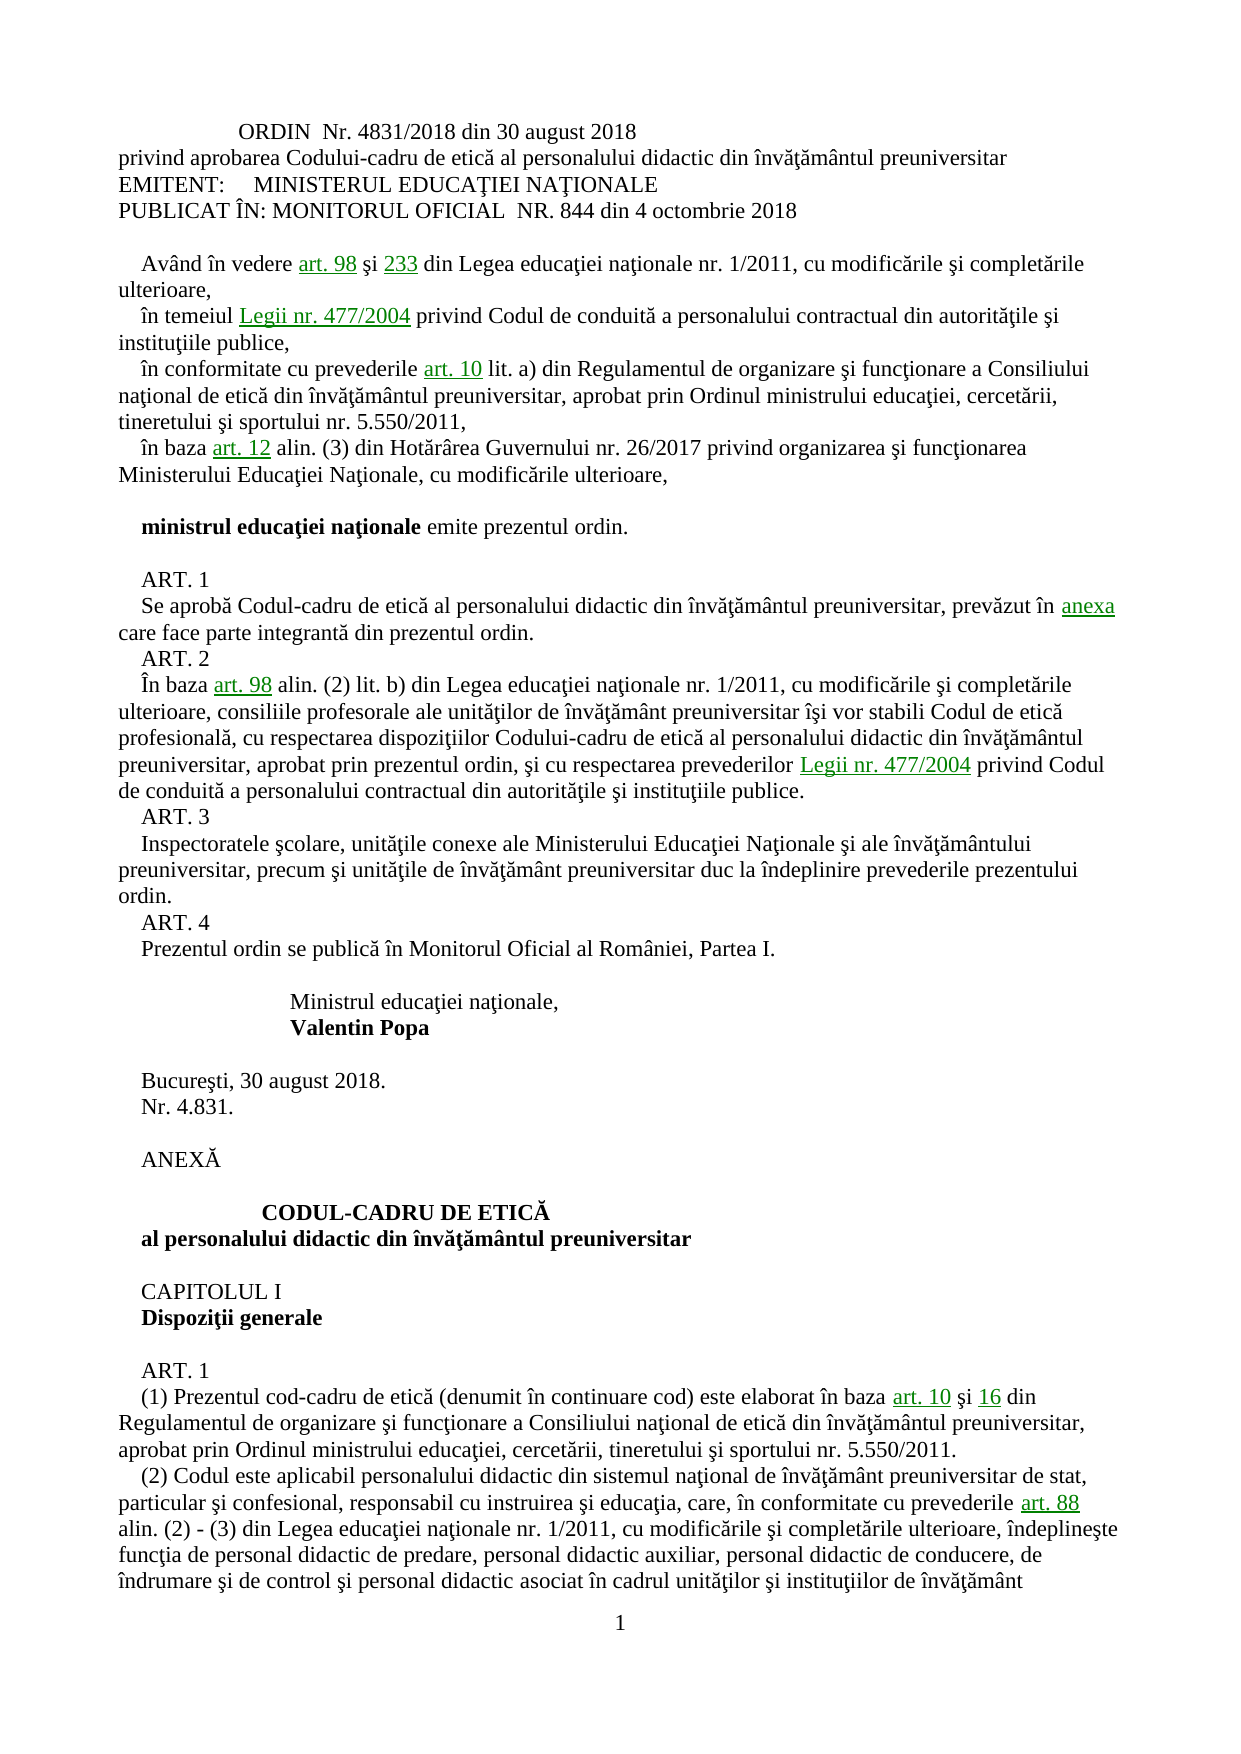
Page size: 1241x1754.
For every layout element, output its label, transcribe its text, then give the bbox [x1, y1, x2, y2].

text al personalului didactic din învăţământul preuniversitar [118, 1225, 1122, 1251]
text ART. 1 [118, 566, 1122, 592]
text ART. 3 [118, 803, 1122, 830]
text în temeiul Legii nr. 477/2004 privind Codul de conduită a personalului contractual din autorităţile şi instituţiile publice, [118, 303, 1122, 355]
text în baza art. 12 alin. (3) din Hotărârea Guvernului nr. 26/2017 privind organizarea şi funcţionarea Ministerului Educaţiei Naţionale, cu modificările ulterioare, [118, 434, 1122, 487]
text CODUL-CADRU DE ETICĂ [118, 1199, 1122, 1225]
text PUBLICAT ÎN: MONITORUL OFICIAL NR. 844 din 4 octombrie 2018 [118, 197, 1122, 223]
text Nr. 4.831. [118, 1093, 1122, 1119]
text ORDIN Nr. 4831/2018 din 30 august 2018 [118, 118, 1122, 144]
text ministrul educaţiei naţionale emite prezentul ordin. [118, 513, 1122, 540]
text Bucureşti, 30 august 2018. [118, 1067, 1122, 1093]
text Valentin Popa [118, 1014, 1122, 1041]
text Se aprobă Codul-cadru de etică al personalului didactic din învăţământul preuniversitar, prevăzut în anexa care face parte integrantă din prezentul ordin. [118, 592, 1122, 645]
text ART. 1 [118, 1357, 1122, 1383]
text Ministrul educaţiei naţionale, [118, 988, 1122, 1014]
text privind aprobarea Codului-cadru de etică al personalului didactic din învăţământul preuniversitar [118, 144, 1122, 171]
text ANEXĂ [118, 1146, 1122, 1172]
text În baza art. 98 alin. (2) lit. b) din Legea educaţiei naţionale nr. 1/2011, cu modificările şi completările ulterioare, consiliile profesorale ale unităţilor de învăţământ preuniversitar îşi vor stabili Codul de etică profesională, cu respectarea dispoziţiilor Codului-cadru de etică al personalului didactic din învăţământul preuniversitar, aprobat prin prezentul ordin, şi cu respectarea prevederilor Legii nr. 477/2004 privind Codul de conduită a personalului contractual din autorităţile şi instituţiile publice. [118, 672, 1122, 803]
text EMITENT: MINISTERUL EDUCAŢIEI NAŢIONALE [118, 171, 1122, 197]
text ART. 4 [118, 909, 1122, 935]
text CAPITOLUL I [118, 1278, 1122, 1304]
text în conformitate cu prevederile art. 10 lit. a) din Regulamentul de organizare şi funcţionare a Consiliului naţional de etică din învăţământul preuniversitar, aprobat prin Ordinul ministrului educaţiei, cercetării, tineretului şi sportului nr. 5.550/2011, [118, 355, 1122, 434]
text Inspectoratele şcolare, unităţile conexe ale Ministerului Educaţiei Naţionale şi ale învăţământului preuniversitar, precum şi unităţile de învăţământ preuniversitar duc la îndeplinire prevederile prezentului ordin. [118, 830, 1122, 909]
text (1) Prezentul cod-cadru de etică (denumit în continuare cod) este elaborat în baza art. 10 şi 16 din Regulamentul de organizare şi funcţionare a Consiliului naţional de etică din învăţământul preuniversitar, aprobat prin Ordinul ministrului educaţiei, cercetării, tineretului şi sportului nr. 5.550/2011. [118, 1383, 1122, 1462]
text ART. 2 [118, 645, 1122, 672]
text Prezentul ordin se publică în Monitorul Oficial al României, Partea I. [118, 935, 1122, 961]
text Având în vedere art. 98 şi 233 din Legea educaţiei naţionale nr. 1/2011, cu modificările şi completările ulterioare, [118, 250, 1122, 303]
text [118, 1462, 1122, 1594]
text Dispoziţii generale [118, 1304, 1122, 1330]
